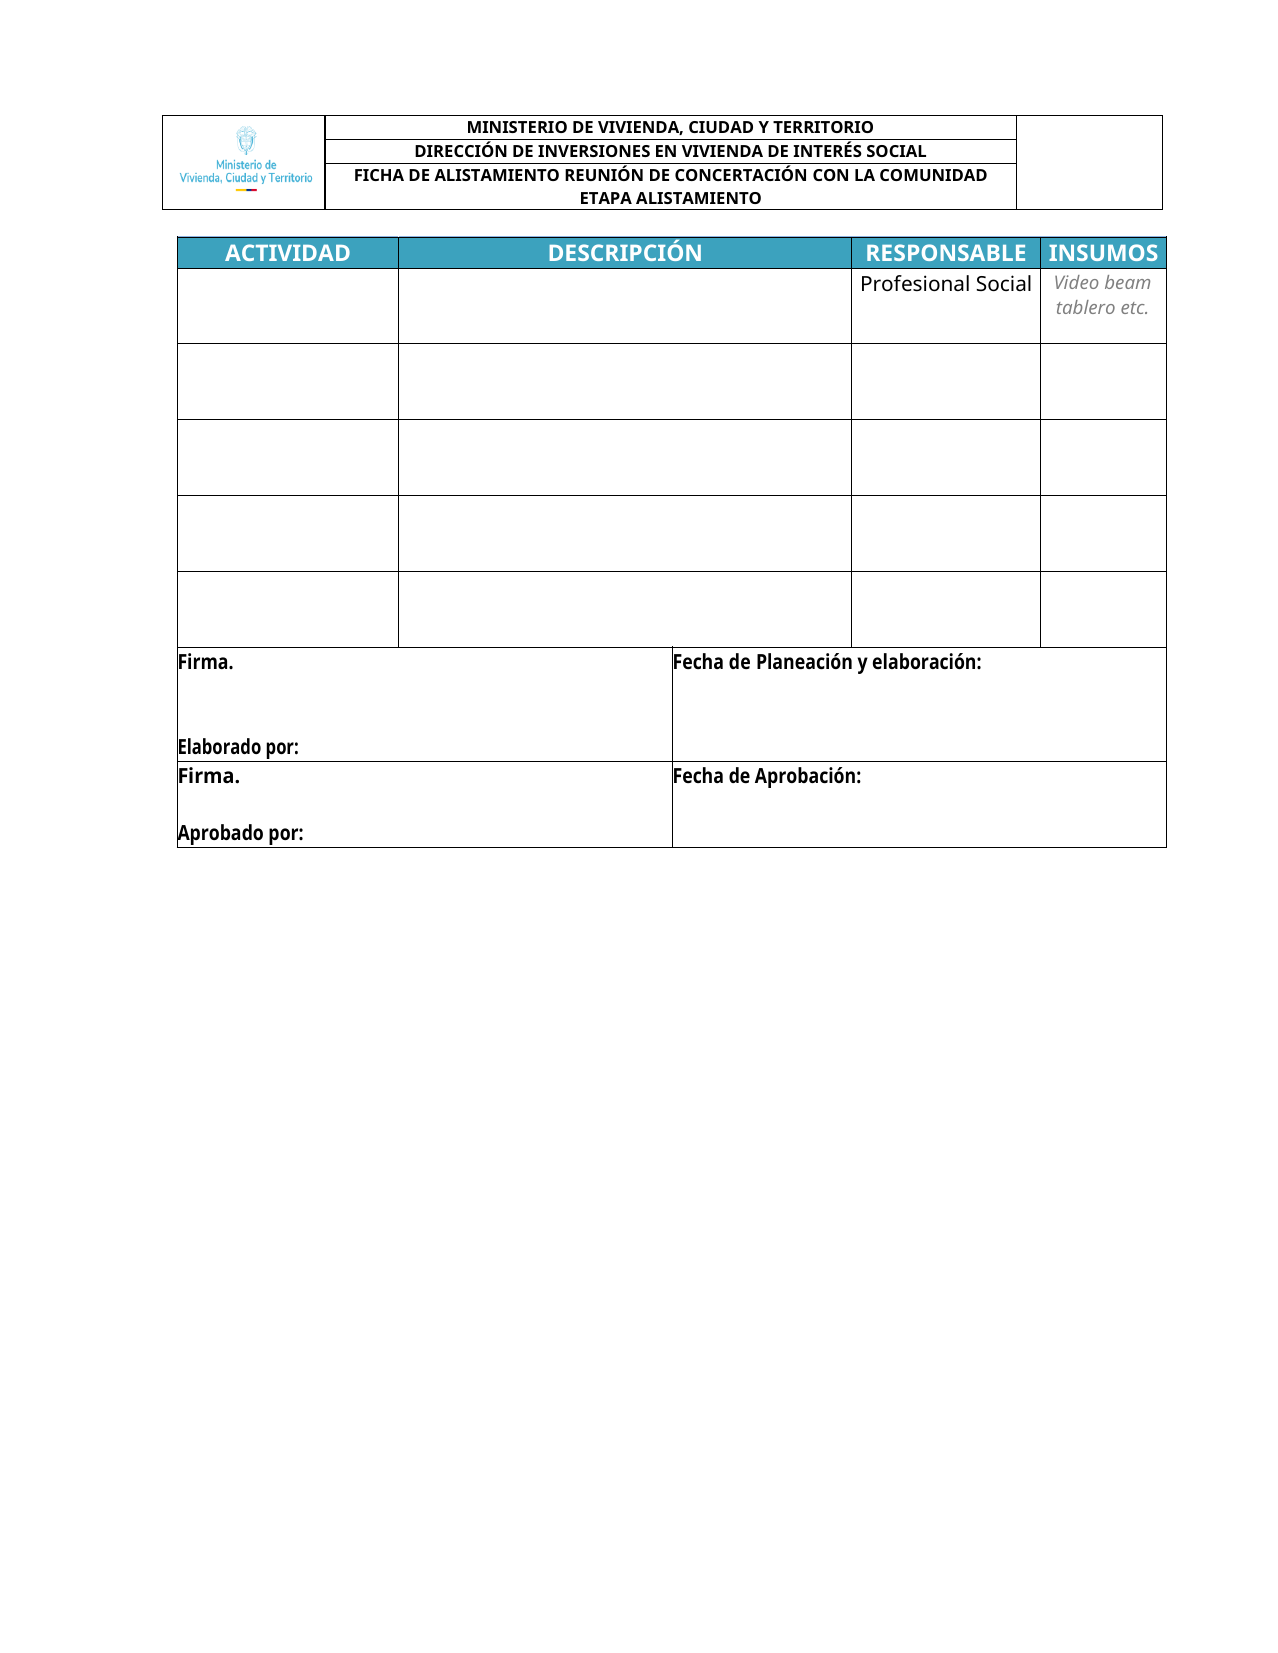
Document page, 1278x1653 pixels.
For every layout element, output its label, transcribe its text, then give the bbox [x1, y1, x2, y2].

table_cell [178, 269, 398, 343]
table_cell [178, 344, 398, 419]
table_cell Fecha de Aprobación: [673, 762, 1166, 847]
table_cell [852, 496, 1040, 571]
table_cell [1041, 572, 1166, 646]
table_cell [1041, 496, 1166, 571]
table_cell [178, 420, 398, 494]
table_cell Firma. Aprobado por: [178, 762, 672, 847]
table_cell Profesional Social [852, 269, 1040, 343]
table_cell [852, 344, 1040, 419]
table_cell [852, 420, 1040, 494]
table_cell [399, 420, 851, 494]
picture [166, 122, 319, 194]
table_cell [399, 572, 851, 646]
table_cell Video beam tablero etc. [1041, 269, 1166, 343]
table_cell [399, 496, 851, 571]
table_cell [178, 572, 398, 646]
table_cell [399, 344, 851, 419]
table_cell Firma. Elaborado por: [178, 648, 672, 761]
table_cell [399, 269, 851, 343]
table_cell [852, 572, 1040, 646]
table_cell [178, 496, 398, 571]
table_cell Fecha de Planeación y elaboración: [673, 648, 1166, 761]
table_cell [1041, 420, 1166, 494]
table_cell [1041, 344, 1166, 419]
